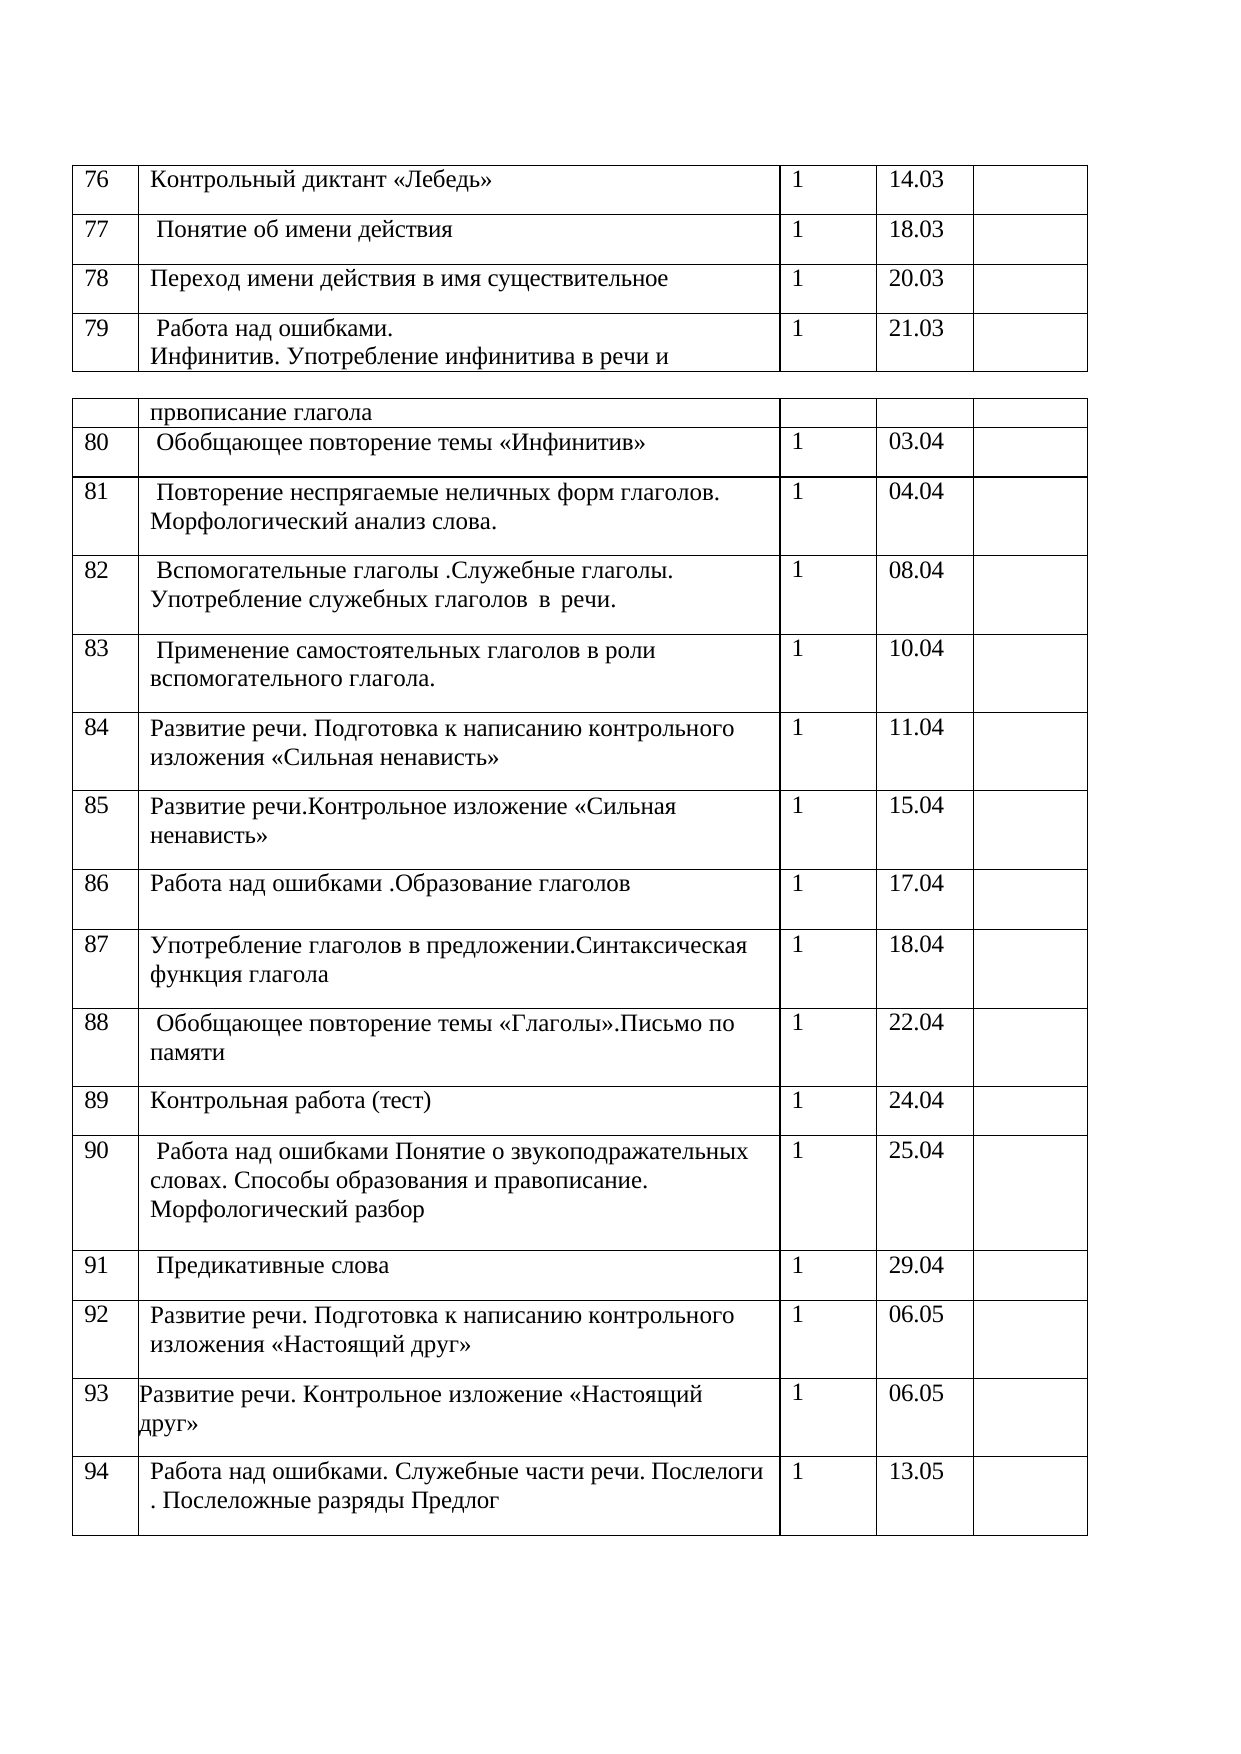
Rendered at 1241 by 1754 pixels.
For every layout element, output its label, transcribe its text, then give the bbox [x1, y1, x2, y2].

table_cell 1 [781, 870, 876, 929]
table_cell 82 [73, 556, 138, 634]
table_header [73, 399, 138, 427]
table_cell 80 [73, 428, 138, 476]
table_cell 15.04 [877, 791, 973, 869]
table_cell 1 [781, 713, 876, 790]
table_cell 76 [73, 166, 138, 214]
table_cell 86 [73, 870, 138, 929]
table_cell [974, 713, 1087, 790]
table_cell [974, 1301, 1087, 1378]
table_cell 90 [73, 1136, 138, 1250]
table_cell 77 [73, 215, 138, 264]
table_cell 21.03 [877, 314, 973, 371]
table_cell [974, 635, 1087, 712]
table_cell Понятие об имени действия [139, 215, 779, 264]
table_cell 1 [781, 314, 876, 371]
table_cell 1 [781, 1379, 876, 1456]
table_cell 13.05 [877, 1457, 973, 1534]
table_cell Контрольный диктант «Лебедь» [139, 166, 779, 214]
table_cell Развитие речи. Подготовка к написанию контрольного изложения «Сильная ненависть» [139, 713, 779, 790]
table_cell [974, 265, 1087, 313]
table_cell [974, 1136, 1087, 1250]
table_cell Обобщающее повторение темы «Глаголы».Письмо по памяти [139, 1009, 779, 1086]
table_cell [974, 791, 1087, 869]
table_cell Развитие речи. Подготовка к написанию контрольного изложения «Настоящий друг» [139, 1301, 779, 1378]
table_cell Развитие речи. Контрольное изложение «Настоящий друг» [139, 1379, 779, 1456]
table_cell 91 [73, 1251, 138, 1299]
table_cell 29.04 [877, 1251, 973, 1299]
table_header првописание глагола [139, 399, 779, 427]
table_cell 87 [73, 930, 138, 1007]
table_cell 1 [781, 1009, 876, 1086]
table_cell 1 [781, 1457, 876, 1534]
table_cell [974, 870, 1087, 929]
table_cell 1 [781, 1301, 876, 1378]
table_cell 1 [781, 428, 876, 476]
table_cell 93 [73, 1379, 138, 1456]
table_cell 24.04 [877, 1087, 973, 1135]
table_cell [974, 1009, 1087, 1086]
table_cell [974, 1087, 1087, 1135]
table_cell 03.04 [877, 428, 973, 476]
table_cell Употребление глаголов в предложении.Синтаксическая функция глагола [139, 930, 779, 1007]
table_cell 18.03 [877, 215, 973, 264]
table_cell 25.04 [877, 1136, 973, 1250]
table_cell 92 [73, 1301, 138, 1378]
table_cell Обобщающее повторение темы «Инфинитив» [139, 428, 779, 476]
table_cell 1 [781, 265, 876, 313]
table_cell 1 [781, 215, 876, 264]
table_cell [974, 314, 1087, 371]
table_cell Предикативные слова [139, 1251, 779, 1299]
table_cell Работа над ошибками. Инфинитив. Употребление инфинитива в речи и [139, 314, 779, 371]
table_cell 78 [73, 265, 138, 313]
table_cell 20.03 [877, 265, 973, 313]
table_cell 1 [781, 1087, 876, 1135]
table_cell 84 [73, 713, 138, 790]
table_cell 1 [781, 1136, 876, 1250]
table_cell [974, 478, 1087, 555]
table_header [974, 399, 1087, 427]
table_cell [974, 166, 1087, 214]
table_cell Переход имени действия в имя существительное [139, 265, 779, 313]
table_cell Работа над ошибками. Служебные части речи. Послелоги . Послеложные разряды Предлог [139, 1457, 779, 1534]
table_cell [974, 428, 1087, 476]
table_cell 1 [781, 556, 876, 634]
table_cell 1 [781, 166, 876, 214]
table_cell 11.04 [877, 713, 973, 790]
table_cell Работа над ошибками Понятие о звукоподражательных словах. Способы образования и правописание. Морфологический разбор [139, 1136, 779, 1250]
table_cell [974, 1379, 1087, 1456]
table_header [781, 399, 876, 427]
table_cell 1 [781, 930, 876, 1007]
table_header [877, 399, 973, 427]
table_cell [974, 1457, 1087, 1534]
table_cell 1 [781, 478, 876, 555]
table_cell Работа над ошибками .Образование глаголов [139, 870, 779, 929]
table_cell Вспомогательные глаголы .Служебные глаголы. Употребление служебных глаголов в речи. [139, 556, 779, 634]
table_cell 94 [73, 1457, 138, 1534]
table_cell [974, 1251, 1087, 1299]
table_cell 83 [73, 635, 138, 712]
table_cell 04.04 [877, 478, 973, 555]
table_cell Повторение неспрягаемые неличных форм глаголов. Морфологический анализ слова. [139, 478, 779, 555]
table_cell 18.04 [877, 930, 973, 1007]
table_cell Контрольная работа (тест) [139, 1087, 779, 1135]
table_cell Применение самостоятельных глаголов в роли вспомогательного глагола. [139, 635, 779, 712]
table_cell 06.05 [877, 1301, 973, 1378]
table_cell 10.04 [877, 635, 973, 712]
table_cell 79 [73, 314, 138, 371]
table_cell [974, 930, 1087, 1007]
table_cell [974, 556, 1087, 634]
table_cell Развитие речи.Контрольное изложение «Сильная ненависть» [139, 791, 779, 869]
table_cell 06.05 [877, 1379, 973, 1456]
table_cell 08.04 [877, 556, 973, 634]
table_cell 88 [73, 1009, 138, 1086]
table_cell 22.04 [877, 1009, 973, 1086]
table_cell [974, 215, 1087, 264]
table_cell 1 [781, 791, 876, 869]
table_cell 89 [73, 1087, 138, 1135]
table_cell 1 [781, 635, 876, 712]
table_cell 1 [781, 1251, 876, 1299]
table_cell 14.03 [877, 166, 973, 214]
table_cell 17.04 [877, 870, 973, 929]
table_cell 85 [73, 791, 138, 869]
table_cell 81 [73, 478, 138, 555]
